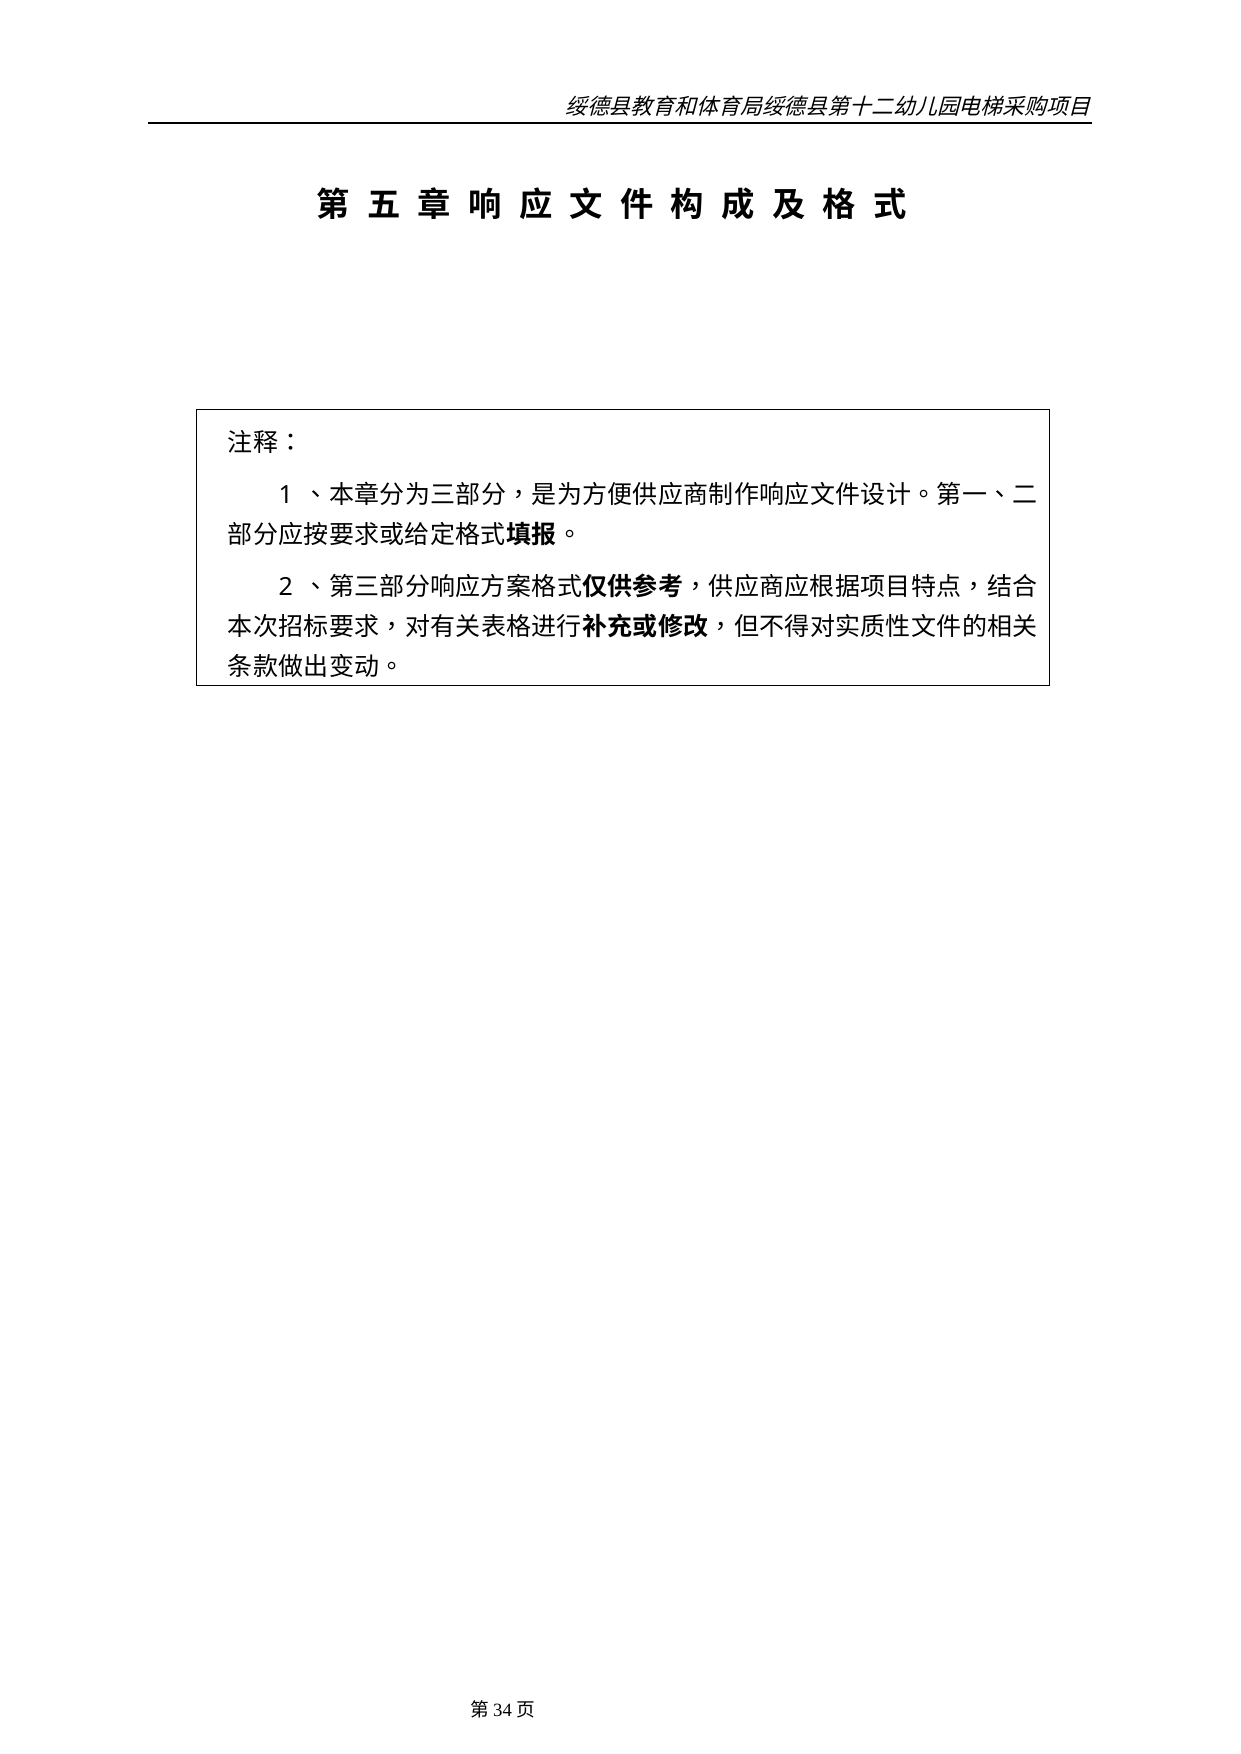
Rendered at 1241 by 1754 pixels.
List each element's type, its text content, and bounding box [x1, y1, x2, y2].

text 第五章响应文件构成及格式 [152, 163, 1088, 242]
table_header 注释： 1、本章分为三部分，是为方便供应商制作响应文件设计。第一、二部分应按要求或给定格式填报。 2、第三部分响应方案格式仅供参考，供应商应根据项目特点，结合本次招标要求，对有关表格进行补充或修改，但不得对实质性文件的相关条款做出变动。 [197, 410, 1049, 685]
